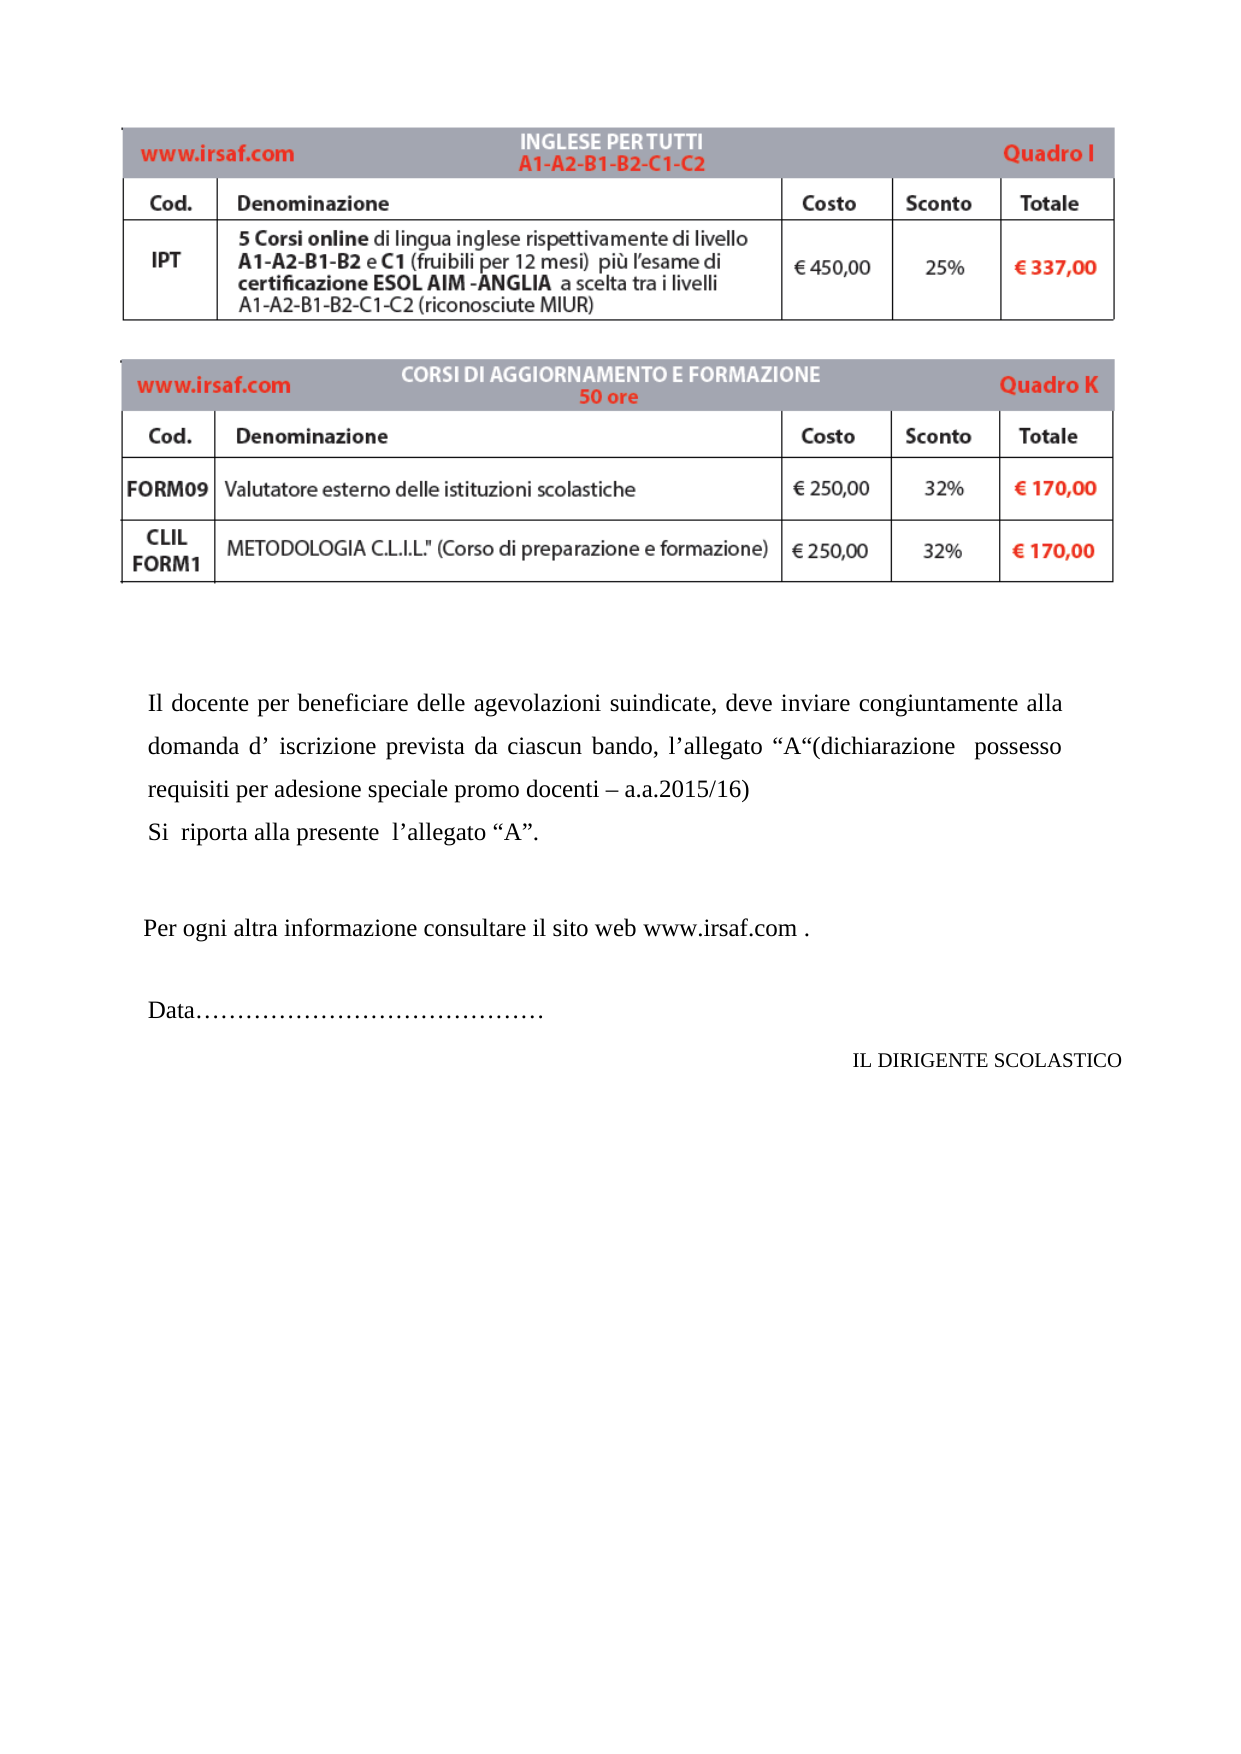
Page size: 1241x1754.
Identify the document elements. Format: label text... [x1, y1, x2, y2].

text IL DIRIGENTE SCOLASTICO [118, 1047, 1122, 1072]
text Il docente per beneficiare delle agevolazioni suindicate, deve inviare congiuntamente alla domanda d’ iscrizione prevista da ciascun bando, l’allegato “A“(dichiarazione possesso requisiti per adesione speciale promo docenti – a.a.2015/16) [148, 688, 1063, 803]
text Data…………………………………… [148, 995, 1122, 1023]
text Si riporta alla presente l’allegato “A”. [148, 817, 1063, 846]
picture [118, 118, 1122, 592]
text Per ogni altra informazione consultare il sito web www.irsaf.com . [118, 913, 1122, 942]
